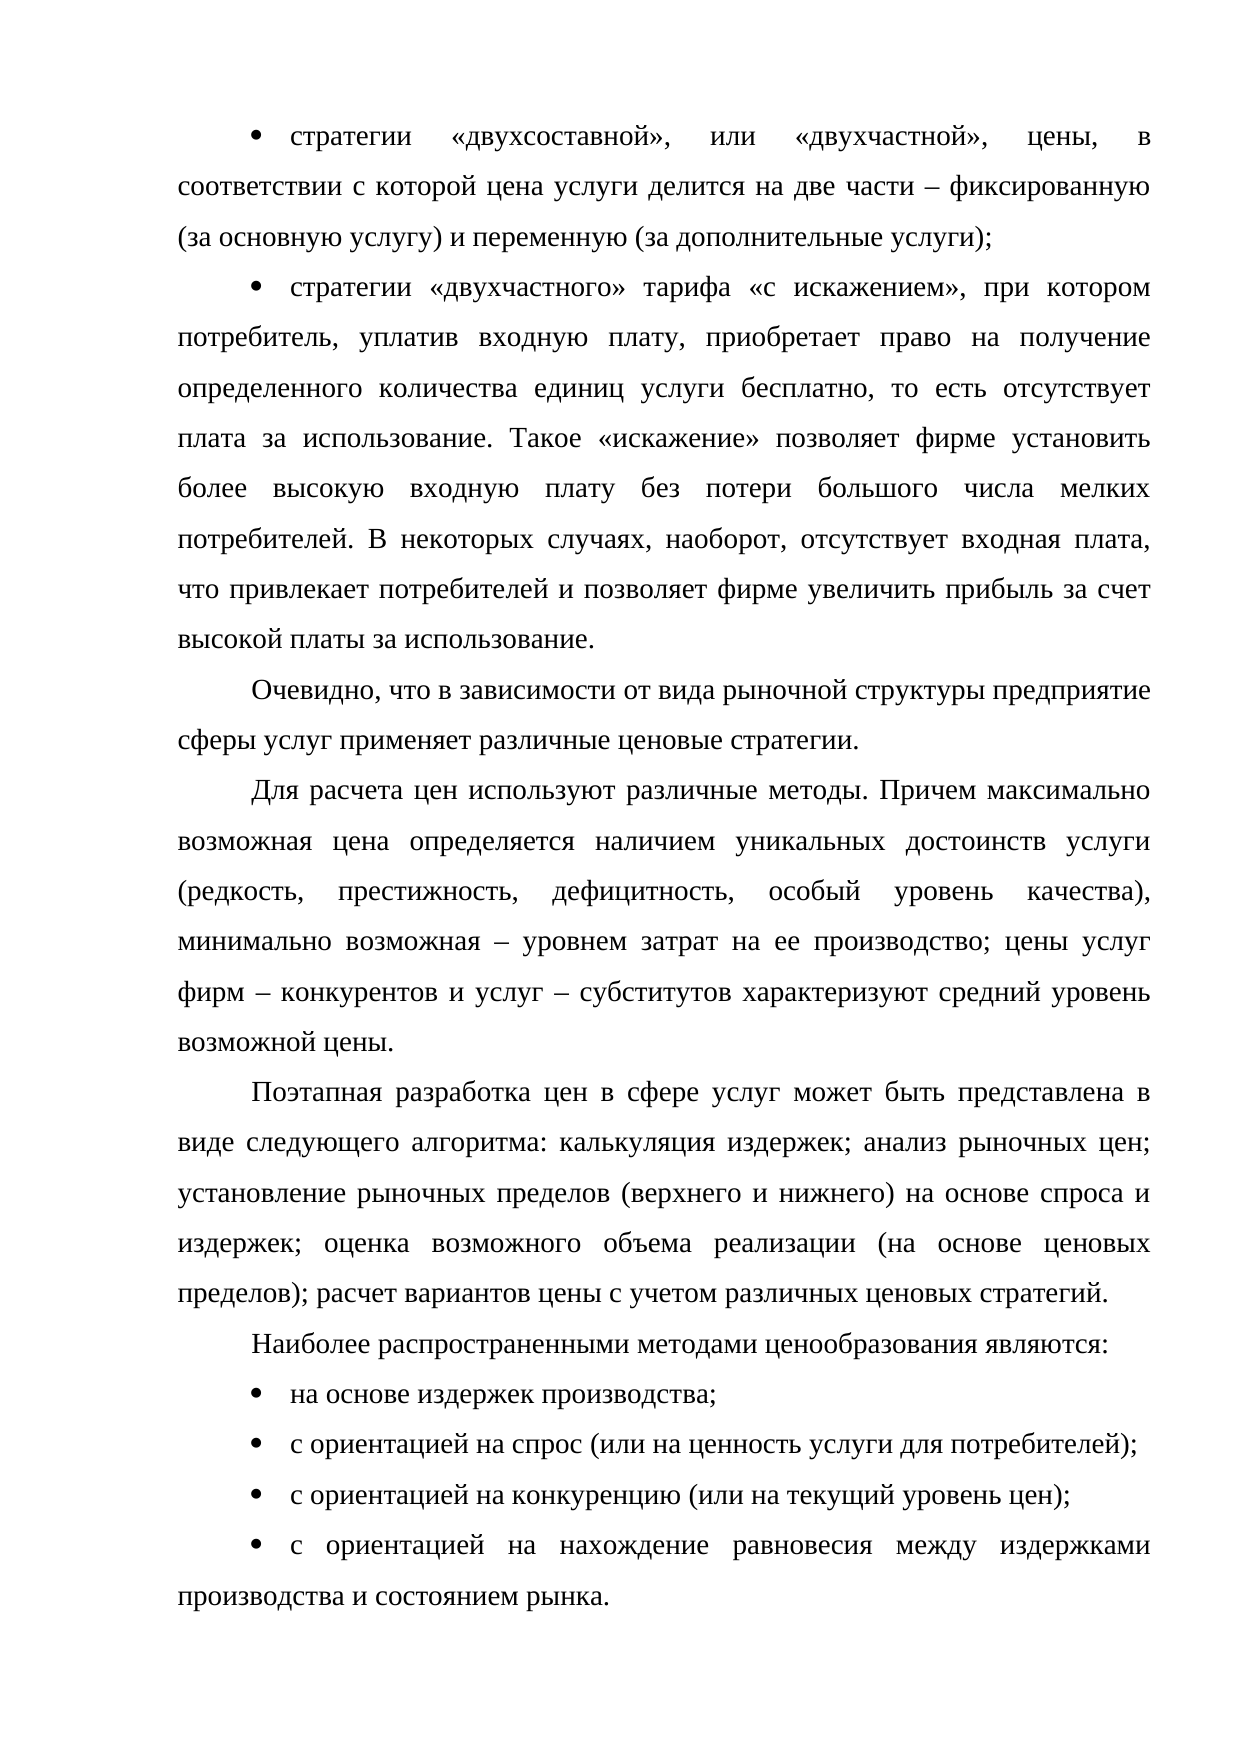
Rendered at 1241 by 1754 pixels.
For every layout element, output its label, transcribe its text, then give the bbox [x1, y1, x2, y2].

text Наиболее распространенными методами ценообразования являются: [177, 1326, 1152, 1359]
text Для расчета цен используют различные методы. Причем максимально возможная цена определяется наличием уникальных достоинств услуги (редкость, престижность, дефицитность, особый уровень качества), минимально возможная – уровнем затрат на ее производство; цены услуг фирм – конкурентов и услуг – субститутов характеризуют средний уровень возможной цены. [177, 772, 1152, 1057]
list стратегии «двухчастного» тарифа «с искажением», при котором потребитель, уплатив входную плату, приобретает право на получение определенного количества единиц услуги бесплатно, то есть отсутствует плата за использование. Такое «искажение» позволяет фирме установить более высокую входную плату без потери большого числа мелких потребителей. В некоторых случаях, наоборот, отсутствует входная плата, что привлекает потребителей и позволяет фирме увеличить прибыль за счет высокой платы за использование. [177, 269, 1152, 655]
list с ориентацией на спрос (или на ценность услуги для потребителей); [177, 1427, 1152, 1460]
list с ориентацией на нахождение равновесия между издержками производства и состоянием рынка. [177, 1527, 1152, 1611]
list стратегии «двухсоставной», или «двухчастной», цены, в соответствии с которой цена услуги делится на две части – фиксированную (за основную услугу) и переменную (за дополнительные услуги); [177, 118, 1152, 252]
text Очевидно, что в зависимости от вида рыночной структуры предприятие сферы услуг применяет различные ценовые стратегии. [177, 672, 1152, 756]
text Поэтапная разработка цен в сфере услуг может быть представлена в виде следующего алгоритма: калькуляция издержек; анализ рыночных цен; установление рыночных пределов (верхнего и нижнего) на основе спроса и издержек; оценка возможного объема реализации (на основе ценовых пределов); расчет вариантов цены с учетом различных ценовых стратегий. [177, 1074, 1152, 1309]
list с ориентацией на конкуренцию (или на текущий уровень цен); [177, 1477, 1152, 1511]
list на основе издержек производства; [177, 1376, 1152, 1410]
